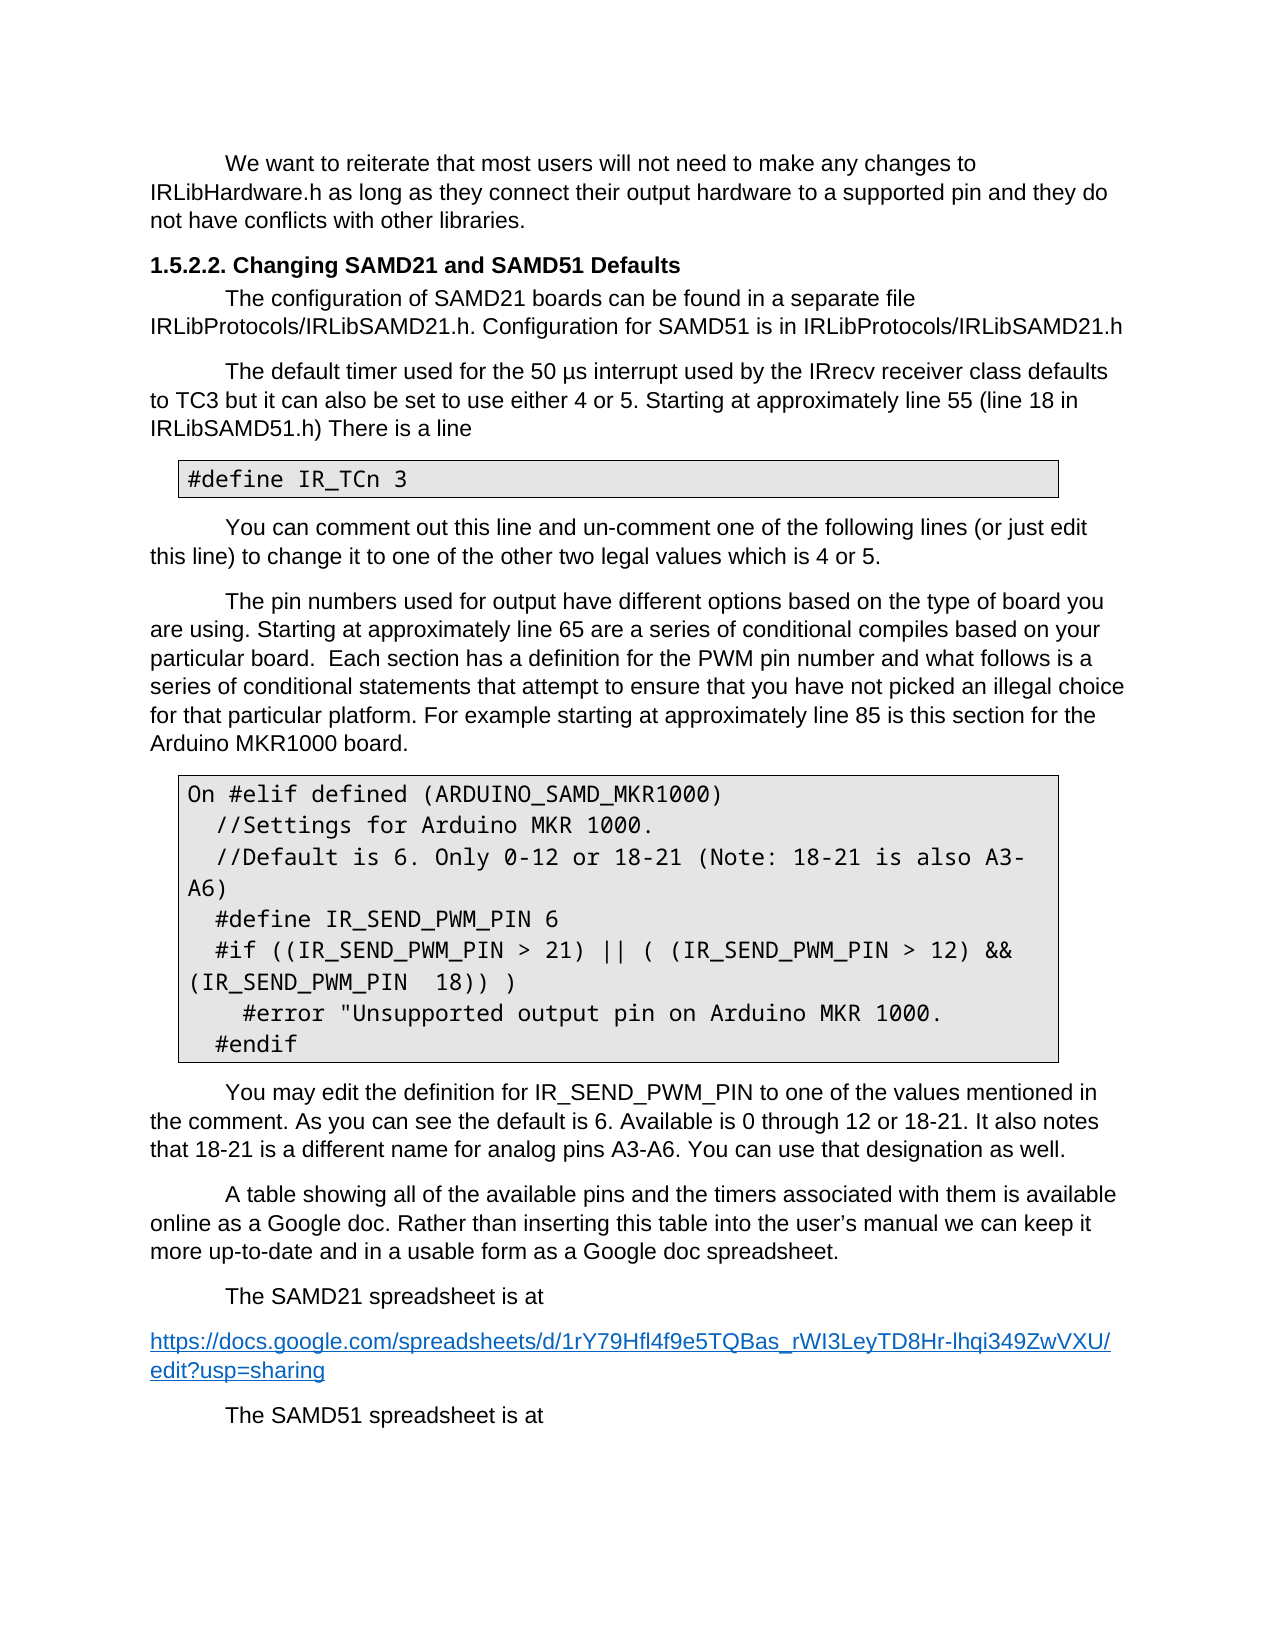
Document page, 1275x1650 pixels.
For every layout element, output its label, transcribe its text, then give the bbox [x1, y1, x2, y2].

text The SAMD51 spreadsheet is at [150, 1402, 1125, 1428]
text The configuration of SAMD21 boards can be found in a separate file IRLibProtocols/IRLibSAMD21.h. Configuration for SAMD51 is in IRLibProtocols/IRLibSAMD21.h [150, 284, 1125, 339]
text The default timer used for the 50 µs interrupt used by the IRrecv receiver class defaults to TC3 but it can also be set to use either 4 or 5. Starting at approximately line 55 (line 18 in IRLibSAMD51.h) There is a line [150, 358, 1125, 441]
text #define IR_SEND_PWM_PIN 6 [179, 900, 1058, 931]
text #if ((IR_SEND_PWM_PIN > 21) || ( (IR_SEND_PWM_PIN > 12) && (IR_SEND_PWM_PIN 18)) ) [179, 931, 1058, 994]
text #define IR_TCn 3 [179, 461, 1058, 497]
text You can comment out this line and un-comment one of the following lines (or just edit this line) to change it to one of the other two legal values which is 4 or 5. [150, 514, 1125, 569]
text https://docs.google.com/spreadsheets/d/1rY79Hfl4f9e5TQBas_rWI3LeyTD8Hr-lhqi349ZwVXU/edit?usp=sharing [150, 1328, 1125, 1383]
subtitle 1.5.2.2. Changing SAMD21 and SAMD51 Defaults [150, 252, 1125, 278]
text The pin numbers used for output have different options based on the type of board you are using. Starting at approximately line 65 are a series of conditional compiles based on your particular board. Each section has a definition for the PWM pin number and what follows is a series of conditional statements that attempt to ensure that you have not picked an illegal choice for that particular platform. For example starting at approximately line 85 is this section for the Arduino MKR1000 board. [150, 588, 1125, 756]
text #endif [179, 1025, 1058, 1062]
text You may edit the definition for IR_SEND_PWM_PIN to one of the values mentioned in the comment. As you can see the default is 6. Available is 0 through 12 or 18-21. It also notes that 18-21 is a different name for analog pins A3-A6. You can use that designation as well. [150, 1079, 1125, 1162]
text We want to reiterate that most users will not need to make any changes to IRLibHardware.h as long as they connect their output hardware to a supported pin and they do not have conflicts with other libraries. [150, 150, 1125, 233]
text The SAMD21 spreadsheet is at [225, 1283, 1125, 1309]
text #error "Unsupported output pin on Arduino MKR 1000. [179, 994, 1058, 1025]
text //Default is 6. Only 0-12 or 18-21 (Note: 18-21 is also A3-A6) [179, 838, 1058, 900]
text A table showing all of the available pins and the timers associated with them is available online as a Google doc. Rather than inserting this table into the user’s manual we can keep it more up-to-date and in a usable form as a Google doc spreadsheet. [150, 1181, 1125, 1264]
text //Settings for Arduino MKR 1000. [179, 806, 1058, 838]
text On #elif defined (ARDUINO_SAMD_MKR1000) [179, 776, 1058, 806]
